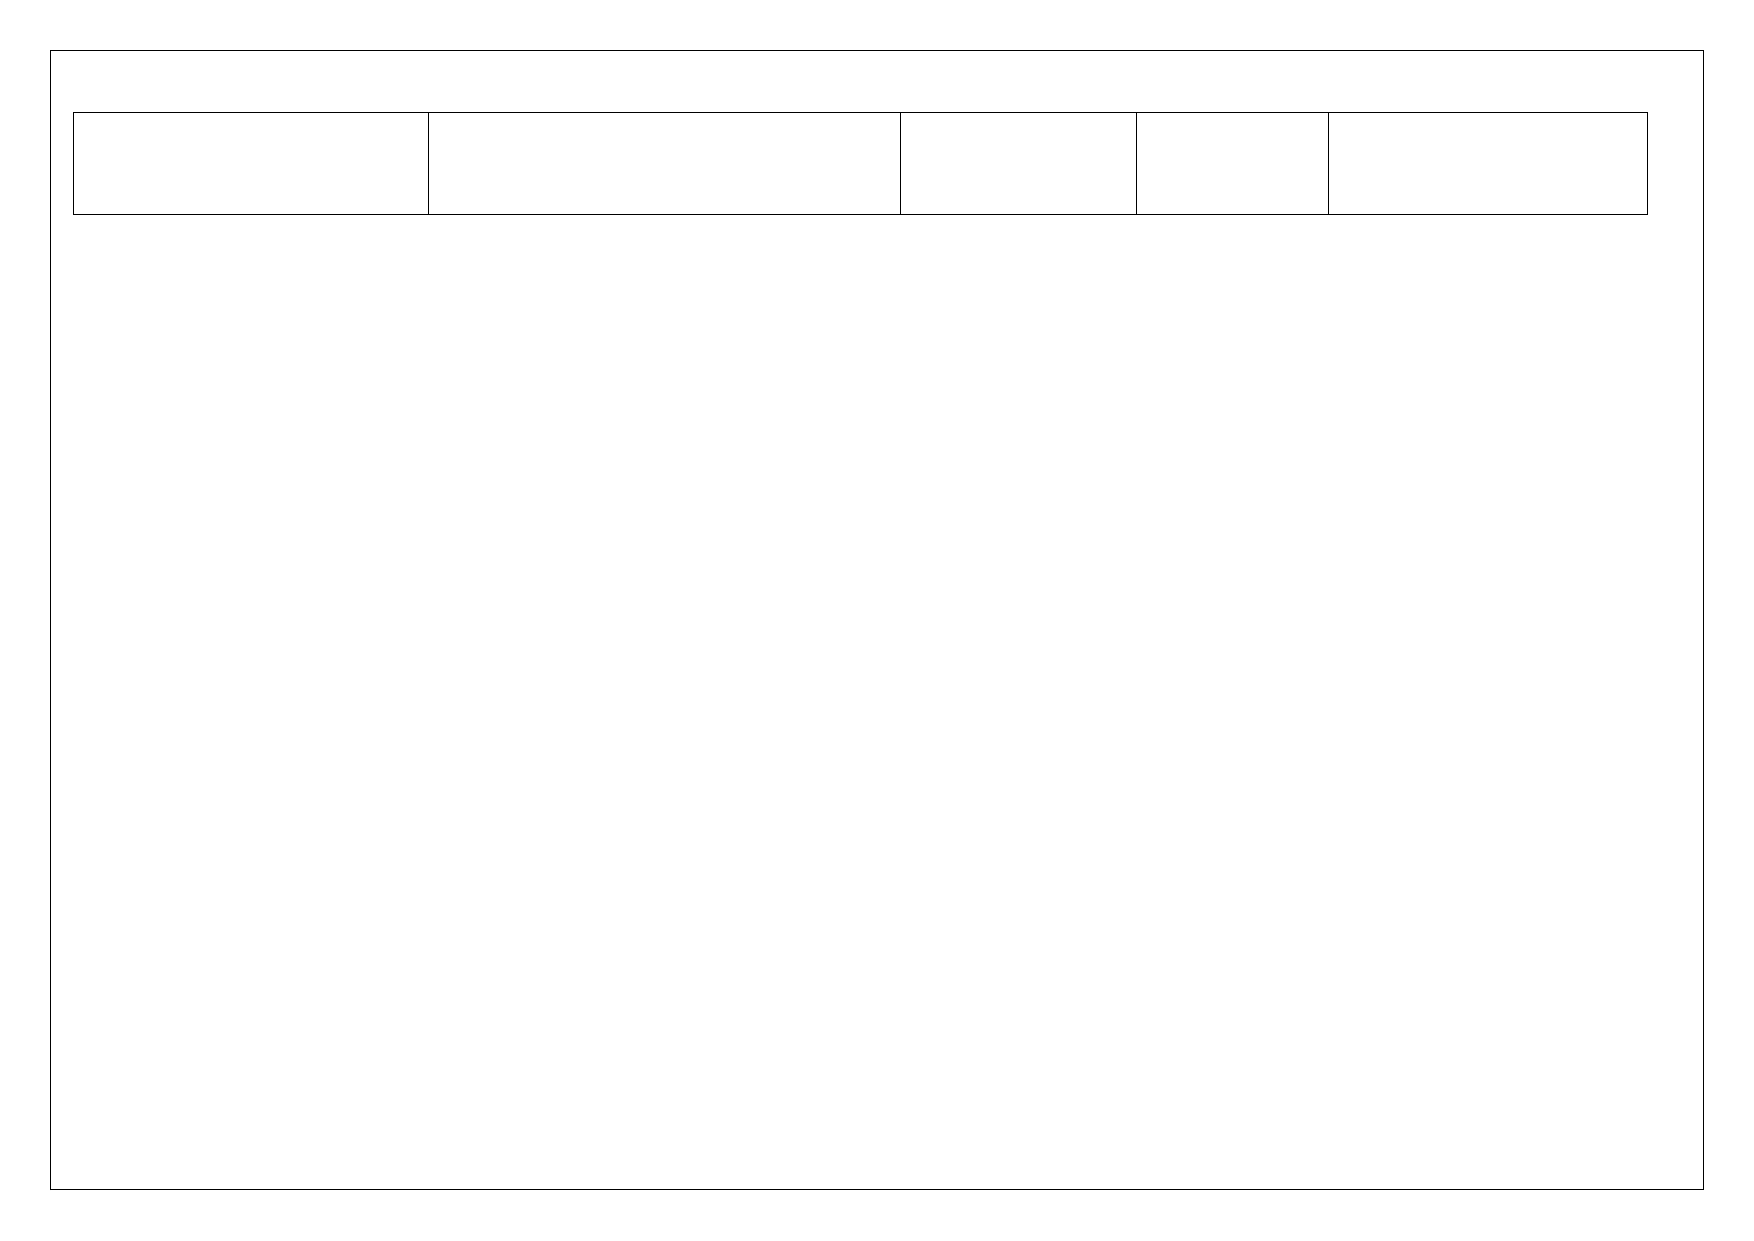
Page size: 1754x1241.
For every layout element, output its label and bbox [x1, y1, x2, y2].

table_cell [901, 113, 1136, 214]
table_cell [1329, 113, 1647, 214]
table_cell [429, 113, 900, 214]
table_cell [1137, 113, 1328, 214]
table_cell [74, 113, 428, 214]
